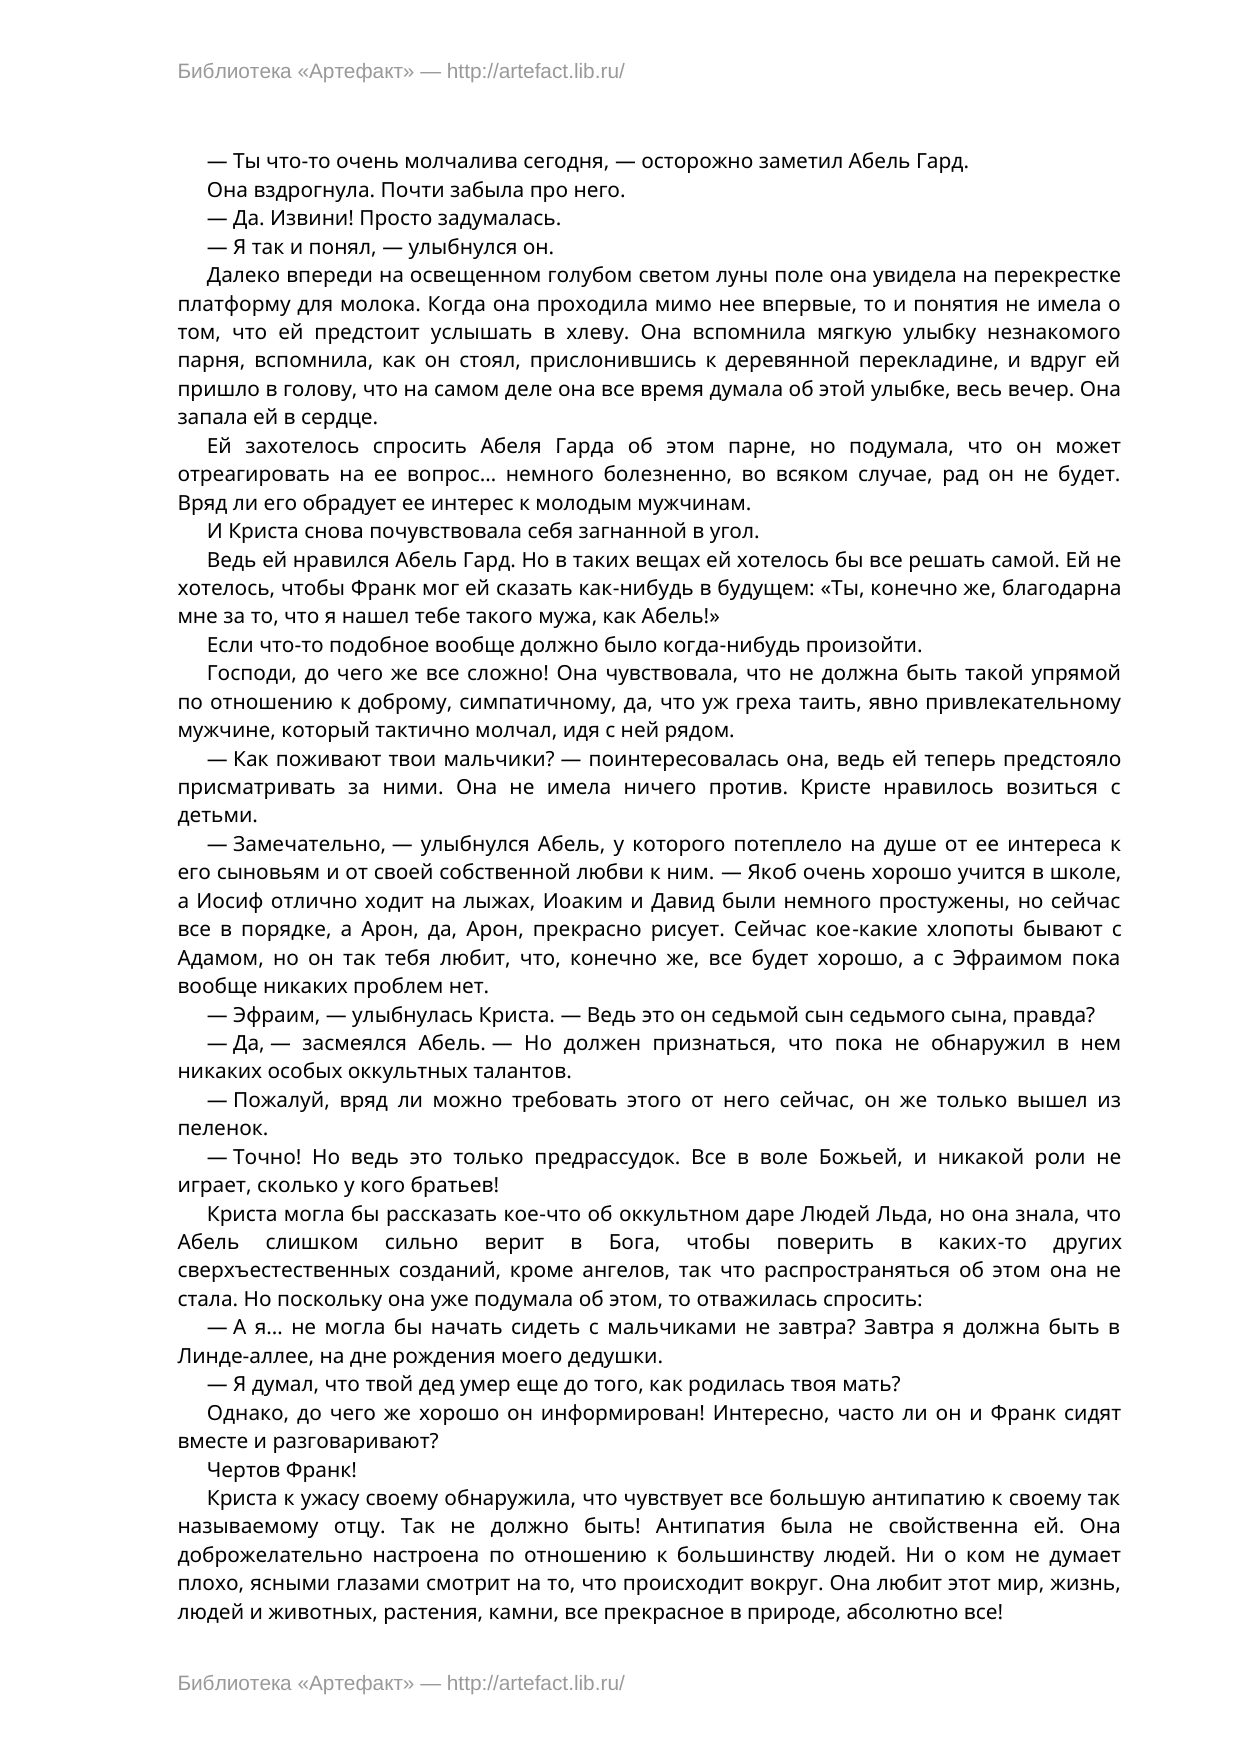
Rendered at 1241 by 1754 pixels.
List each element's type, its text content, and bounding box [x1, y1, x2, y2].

text Ведь ей нравился Абель Гард. Но в таких вещах ей хотелось бы все решать самой. Ей не хотелось, чтобы Франк мог ей сказать как-нибудь в будущем: «Ты, конечно же, благодарна мне за то, что я нашел тебе такого мужа, как Абель!» [177, 545, 1122, 630]
text Чертов Франк! [177, 1455, 1122, 1483]
text И Криста снова почувствовала себя загнанной в угол. [177, 516, 1122, 545]
text — Да, — засмеялся Абель. — Но должен признаться, что пока не обнаружил в нем никаких особых оккультных талантов. [177, 1028, 1122, 1085]
text — Замечательно, — улыбнулся Абель, у которого потеплело на душе от ее интереса к его сыновьям и от своей собственной любви к ним. — Якоб очень хорошо учится в школе, а Иосиф отлично ходит на лыжах, Иоаким и Давид были немного простужены, но сейчас все в порядке, а Арон, да, Арон, прекрасно рисует. Сейчас кое-какие хлопоты бывают с Адамом, но он так тебя любит, что, конечно же, все будет хорошо, а с Эфраимом пока вообще никаких проблем нет. [177, 829, 1122, 1000]
text — Я думал, что твой дед умер еще до того, как родилась твоя мать? [177, 1369, 1122, 1398]
text Криста к ужасу своему обнаружила, что чувствует все большую антипатию к своему так называемому отцу. Так не должно быть! Антипатия была не свойственна ей. Она доброжелательно настроена по отношению к большинству людей. Ни о ком не думает плохо, ясными глазами смотрит на то, что происходит вокруг. Она любит этот мир, жизнь, людей и животных, растения, камни, все прекрасное в природе, абсолютно все! [177, 1483, 1122, 1625]
text Господи, до чего же все сложно! Она чувствовала, что не должна быть такой упрямой по отношению к доброму, симпатичному, да, что уж греха таить, явно привлекательному мужчине, который тактично молчал, идя с ней рядом. [177, 658, 1122, 744]
text — Ты что-то очень молчалива сегодня, — осторожно заметил Абель Гард. [177, 147, 1122, 175]
text — Я так и понял, — улыбнулся он. [177, 232, 1122, 260]
text — Да. Извини! Просто задумалась. [177, 203, 1122, 232]
text — Точно! Но ведь это только предрассудок. Все в воле Божьей, и никакой роли не играет, сколько у кого братьев! [177, 1142, 1122, 1199]
text Ей захотелось спросить Абеля Гарда об этом парне, но подумала, что он может отреагировать на ее вопрос… немного болезненно, во всяком случае, рад он не будет. Вряд ли его обрадует ее интерес к молодым мужчинам. [177, 431, 1122, 516]
text Если что-то подобное вообще должно было когда-нибудь произойти. [177, 630, 1122, 658]
text Она вздрогнула. Почти забыла про него. [177, 175, 1122, 203]
text — Пожалуй, вряд ли можно требовать этого от него сейчас, он же только вышел из пеленок. [177, 1085, 1122, 1142]
text — Эфраим, — улыбнулась Криста. — Ведь это он седьмой сын седьмого сына, правда? [177, 1000, 1122, 1028]
text Однако, до чего же хорошо он информирован! Интересно, часто ли он и Франк сидят вместе и разговаривают? [177, 1398, 1122, 1455]
text Далеко впереди на освещенном голубом светом луны поле она увидела на перекрестке платформу для молока. Когда она проходила мимо нее впервые, то и понятия не имела о том, что ей предстоит услышать в хлеву. Она вспомнила мягкую улыбку незнакомого парня, вспомнила, как он стоял, прислонившись к деревянной перекладине, и вдруг ей пришло в голову, что на самом деле она все время думала об этой улыбке, весь вечер. Она запала ей в сердце. [177, 260, 1122, 431]
text — Как поживают твои мальчики? — поинтересовалась она, ведь ей теперь предстояло присматривать за ними. Она не имела ничего против. Кристе нравилось возиться с детьми. [177, 744, 1122, 829]
text Криста могла бы рассказать кое-что об оккультном даре Людей Льда, но она знала, что Абель слишком сильно верит в Бога, чтобы поверить в каких-то других сверхъестественных созданий, кроме ангелов, так что распространяться об этом она не стала. Но поскольку она уже подумала об этом, то отважилась спросить: [177, 1199, 1122, 1312]
text — А я… не могла бы начать сидеть с мальчиками не завтра? Завтра я должна быть в Линде-аллее, на дне рождения моего дедушки. [177, 1312, 1122, 1369]
